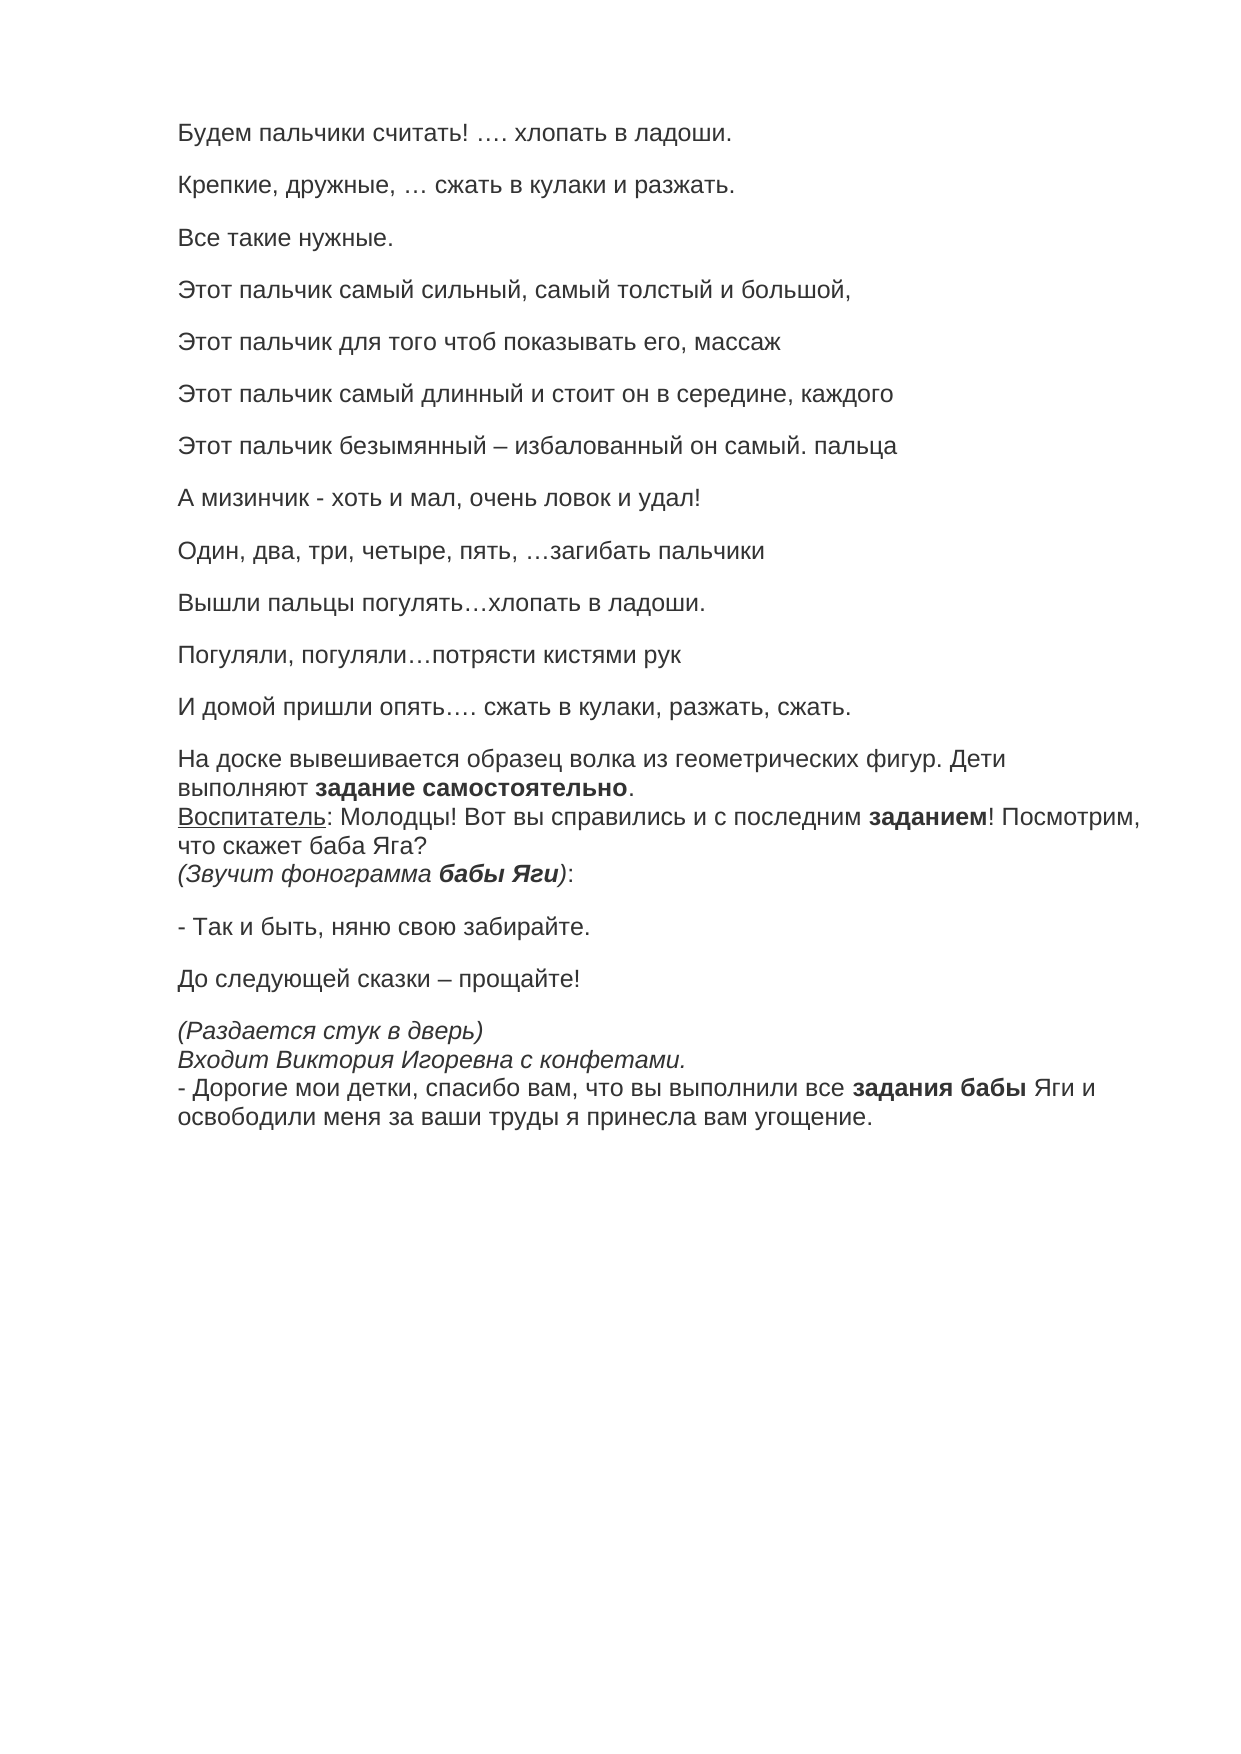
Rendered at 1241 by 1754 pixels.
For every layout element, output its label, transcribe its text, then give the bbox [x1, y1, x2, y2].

text И домой пришли опять…. сжать в кулаки, разжать, сжать. [177, 692, 1152, 721]
text А мизинчик - хоть и мал, очень ловок и удал! [177, 483, 1152, 512]
text Этот пальчик самый длинный и стоит он в середине, каждого [177, 379, 1152, 408]
text Воспитатель: Молодцы! Вот вы справились и с последним заданием! Посмотрим, что скажет баба Яга? [177, 802, 1152, 859]
text - Дорогие мои детки, спасибо вам, что вы выполнили все задания бабы Яги и освободили меня за ваши труды я принесла вам угощение. [177, 1073, 1152, 1131]
text (Звучит фонограмма бабы Яги): [177, 859, 1152, 888]
text До следующей сказки – прощайте! [177, 964, 1152, 992]
text Погуляли, погуляли…потрясти кистями рук [177, 640, 1152, 669]
text Крепкие, дружные, … сжать в кулаки и разжать. [177, 170, 1152, 199]
text Вышли пальцы погулять…хлопать в ладоши. [177, 588, 1152, 617]
text Этот пальчик безымянный – избалованный он самый. пальца [177, 431, 1152, 460]
text Входит Виктория Игоревна с конфетами. [177, 1045, 1152, 1073]
text Будем пальчики считать! …. хлопать в ладоши. [177, 118, 1152, 147]
text - Так и быть, няню свою забирайте. [177, 912, 1152, 940]
text Этот пальчик для того чтоб показывать его, массаж [177, 327, 1152, 356]
text Один, два, три, четыре, пять, …загибать пальчики [177, 536, 1152, 564]
text Этот пальчик самый сильный, самый толстый и большой, [177, 275, 1152, 303]
text Все такие нужные. [177, 222, 1152, 251]
text На доске вывешивается образец волка из геометрических фигур. Дети выполняют задание самостоятельно. [177, 744, 1152, 802]
text (Раздается стук в дверь) [177, 1016, 1152, 1045]
